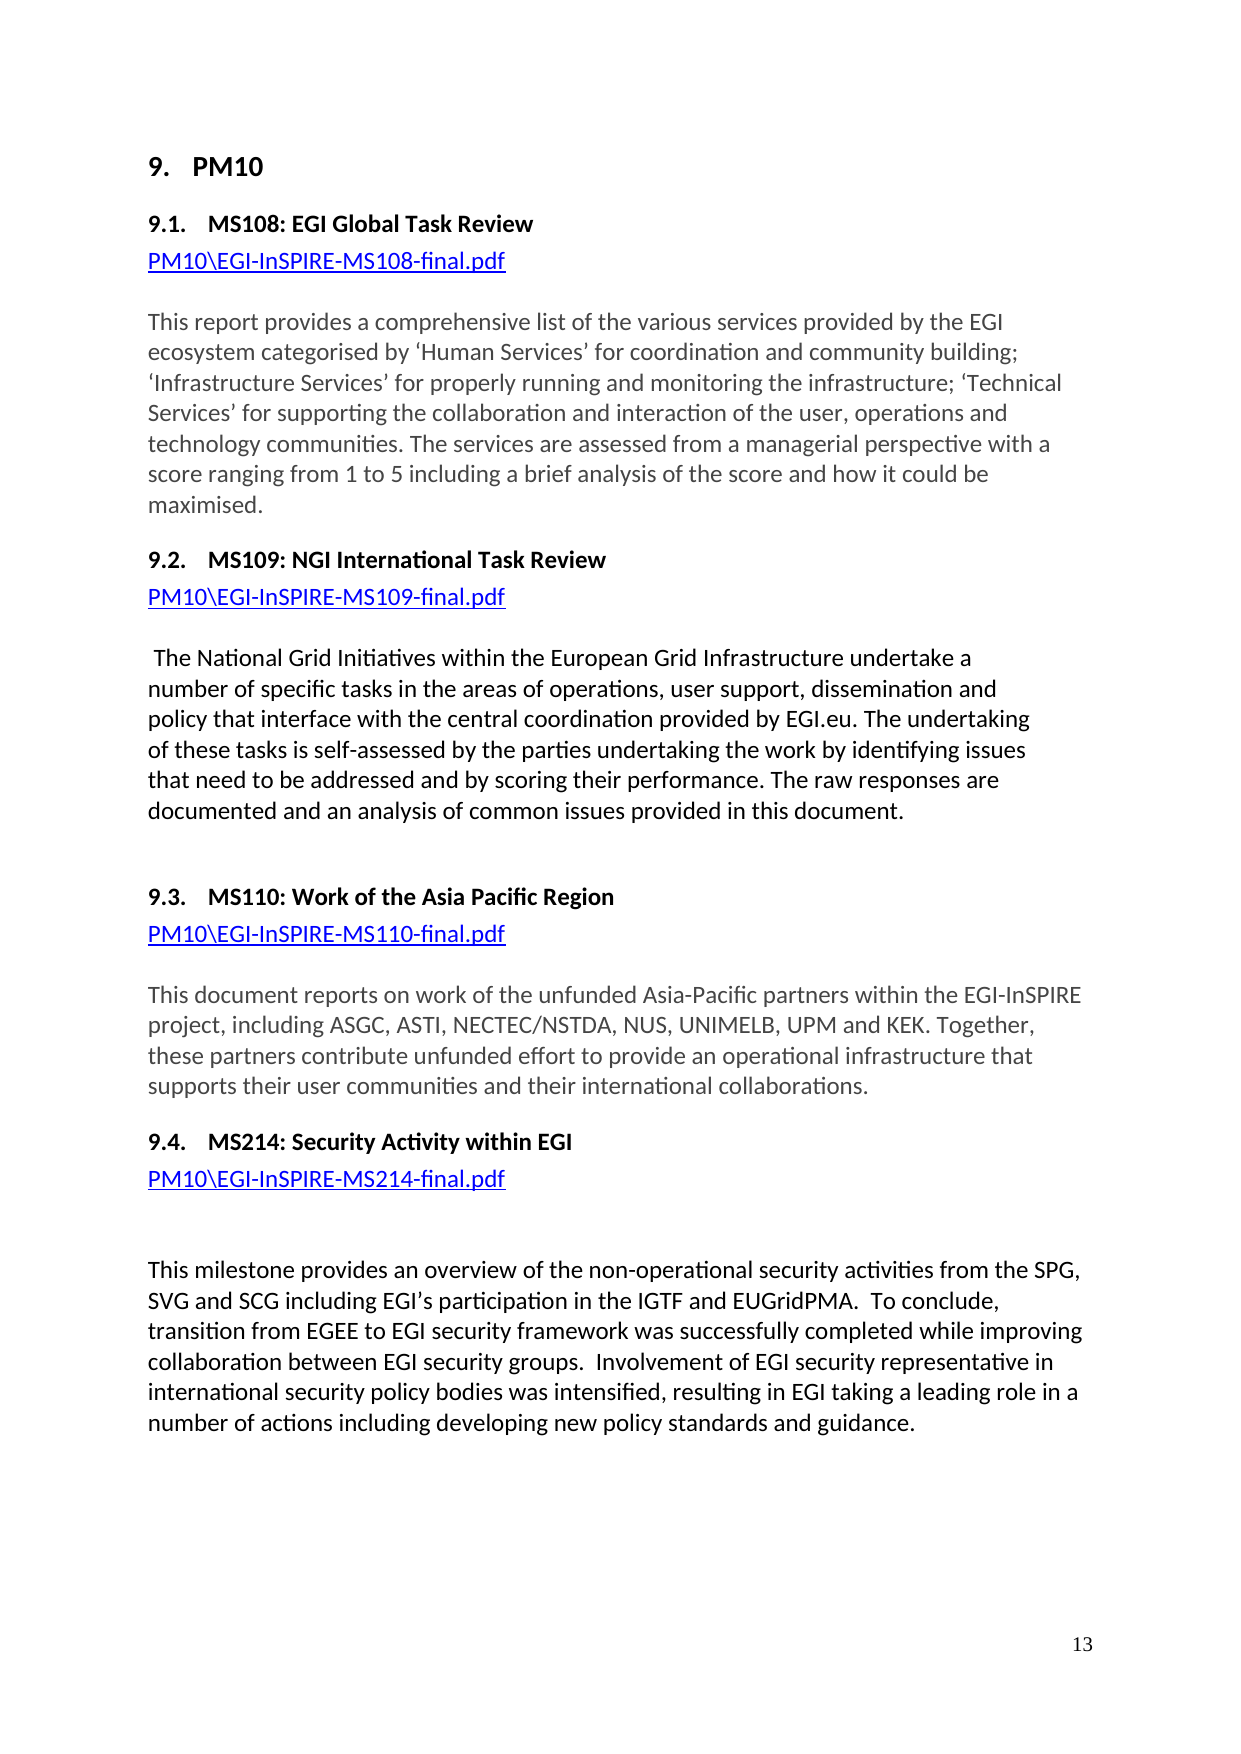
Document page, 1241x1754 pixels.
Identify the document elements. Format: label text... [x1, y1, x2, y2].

text PM10\EGI-InSPIRE-MS109-final.pdf [148, 581, 1093, 612]
text This milestone provides an overview of the non-operational security activities from the SPG, SVG and SCG including EGI’s participation in the IGTF and EUGridPMA. To conclude, transition from EGEE to EGI security framework was successfully completed while improving collaboration between EGI security groups. Involvement of EGI security representative in international security policy bodies was intensified, resulting in EGI taking a leading role in a number of actions including developing new policy standards and guidance. [148, 1254, 1093, 1437]
subtitle MS110: Work of the Asia Pacific Region [148, 881, 1093, 912]
subtitle PM10 [148, 148, 1093, 183]
text This report provides a comprehensive list of the various services provided by the EGI ecosystem categorised by ‘Human Services’ for coordination and community building; ‘Infrastructure Services’ for properly running and monitoring the infrastructure; ‘Technical Services’ for supporting the collaboration and interaction of the user, operations and technology communities. The services are assessed from a managerial perspective with a score ranging from 1 to 5 including a brief analysis of the score and how it could be maximised. [148, 306, 1093, 520]
table_header The National Grid Initiatives within the European Grid Infrastructure undertake a number of specific tasks in the areas of operations, user support, dissemination and policy that interface with the central coordination provided by EGI.eu. The undertaking of these tasks is self-assessed by the parties undertaking the work by identifying issues that need to be addressed and by scoring their performance. The raw responses are documented and an analysis of common issues provided in this document. [136, 643, 1067, 826]
text PM10\EGI-InSPIRE-MS108-final.pdf [148, 245, 1093, 276]
subtitle MS109: NGI International Task Review [148, 545, 1093, 575]
text This document reports on work of the unfunded Asia-Pacific partners within the EGI-InSPIRE project, including ASGC, ASTI, NECTEC/NSTDA, NUS, UNIMELB, UPM and KEK. Together, these partners contribute unfunded effort to provide an operational infrastructure that supports their user communities and their international collaborations. [148, 979, 1093, 1101]
text PM10\EGI-InSPIRE-MS214-final.pdf [148, 1163, 1093, 1193]
subtitle MS214: Security Activity within EGI [148, 1126, 1093, 1157]
text PM10\EGI-InSPIRE-MS110-final.pdf [148, 918, 1093, 948]
subtitle MS108: EGI Global Task Review [148, 208, 1093, 239]
